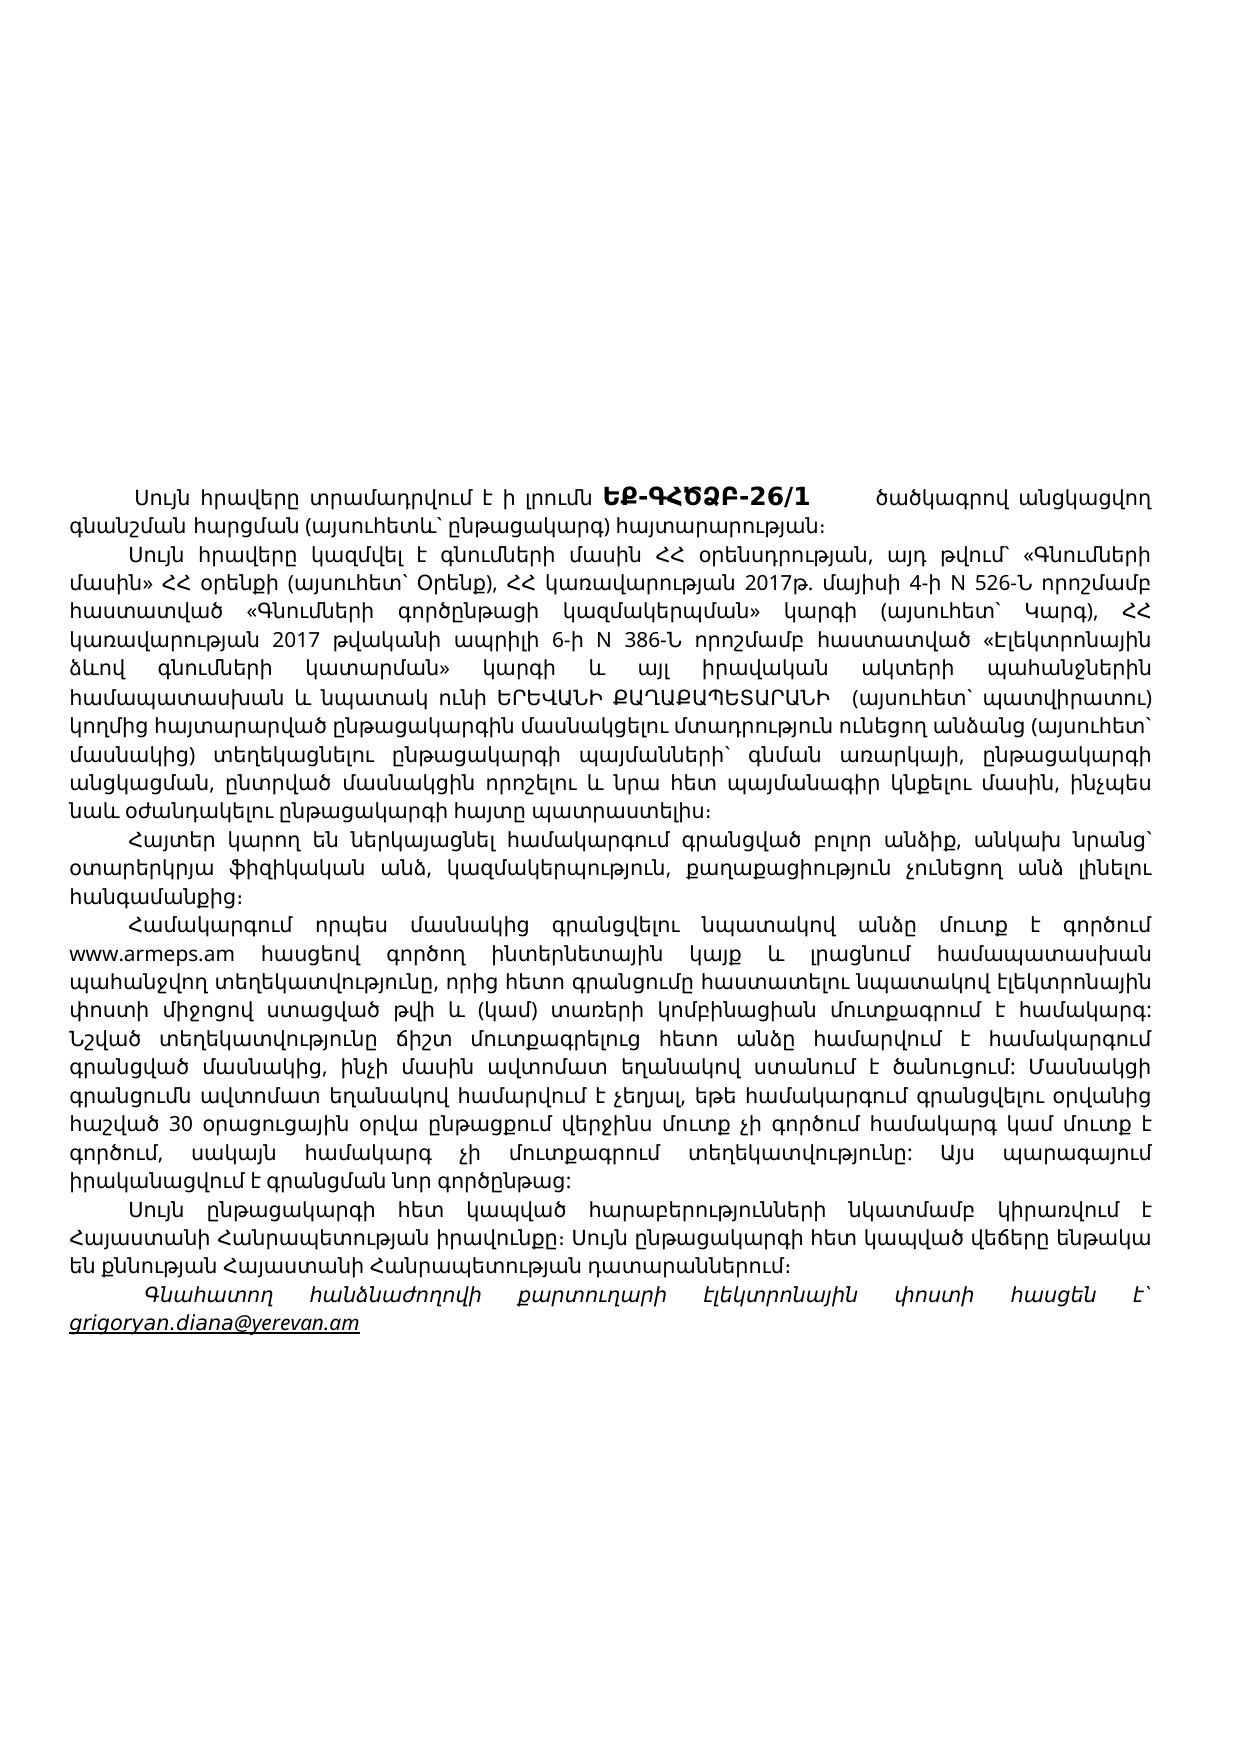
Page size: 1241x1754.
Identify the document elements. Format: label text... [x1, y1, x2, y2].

text Գնահատող հանձնաժողովի քարտուղարի էլեկտրոնային փոստի հասցեն է` grigoryan.diana@yerevan.am [69, 1280, 1152, 1337]
text Սույն ընթացակարգի հետ կապված հարաբերությունների նկատմամբ կիրառվում է Հայաստանի Հանրապետության իրավունքը։ Սույն ընթացակարգի հետ կապված վեճերը ենթակա են քննության Հայաստանի Հանրապետության դատարաններում։ [69, 1195, 1152, 1280]
text Հայտեր կարող են ներկայացնել համակարգում գրանցված բոլոր անձիք, անկախ նրանց` օտարերկրյա ֆիզիկական անձ, կազմակերպություն, քաղաքացիություն չունեցող անձ լինելու հանգամանքից։ [69, 825, 1152, 910]
text Սույն հրավերը տրամադրվում է ի լրումն ԵՔ-ԳՀԾՁԲ-26/1 ծածկագրով անցկացվող գնանշման հարցման (այսուհետև` ընթացակարգ) հայտարարության։ [69, 482, 1152, 540]
text Սույն հրավերը կազմվել է գնումների մասին ՀՀ օրենսդրության, այդ թվում` «Գնումների մասին» ՀՀ օրենքի (այսուհետ` Օրենք), ՀՀ կառավարության 2017թ. մայիսի 4-ի N 526-Ն որոշմամբ հաստատված «Գնումների գործընթացի կազմակերպման» կարգի (այսուհետ` Կարգ), ՀՀ կառավարության 2017 թվականի ապրիլի 6-ի N 386-Ն որոշմամբ հաստատված «Էլեկտրոնային ձևով գնումների կատարման» կարգի և այլ իրավական ակտերի պահանջներին համապատասխան և նպատակ ունի ԵՐԵՎԱՆԻ ՔԱՂԱՔԱՊԵՏԱՐԱՆԻ (այսուհետ` պատվիրատու) կողմից հայտարարված ընթացակարգին մասնակցելու մտադրություն ունեցող անձանց (այսուհետ` մասնակից) տեղեկացնելու ընթացակարգի պայմանների` գնման առարկայի, ընթացակարգի անցկացման, ընտրված մասնակցին որոշելու և նրա հետ պայմանագիր կնքելու մասին, ինչպես նաև օժանդակելու ընթացակարգի հայտը պատրաստելիս։ [69, 540, 1152, 825]
text Համակարգում որպես մասնակից գրանցվելու նպատակով անձը մուտք է գործում www.armeps.am հասցեով գործող ինտերնետային կայք և լրացնում համապատասխան պահանջվող տեղեկատվությունը, որից հետո գրանցումը հաստատելու նպատակով էլեկտրոնային փոստի միջոցով ստացված թվի և (կամ) տառերի կոմբինացիան մուտքագրում է համակարգ: Նշված տեղեկատվությունը ճիշտ մուտքագրելուց հետո անձը համարվում է համակարգում գրանցված մասնակից, ինչի մասին ավտոմատ եղանակով ստանում է ծանուցում: Մասնակցի գրանցումն ավտոմատ եղանակով համարվում է չեղյալ, եթե համակարգում գրանցվելու օրվանից հաշված 30 օրացուցային օրվա ընթացքում վերջինս մուտք չի գործում համակարգ կամ մուտք է գործում, սակայն համակարգ չի մուտքագրում տեղեկատվությունը: Այս պարագայում իրականացվում է գրանցման նոր գործընթաց: [69, 910, 1152, 1195]
